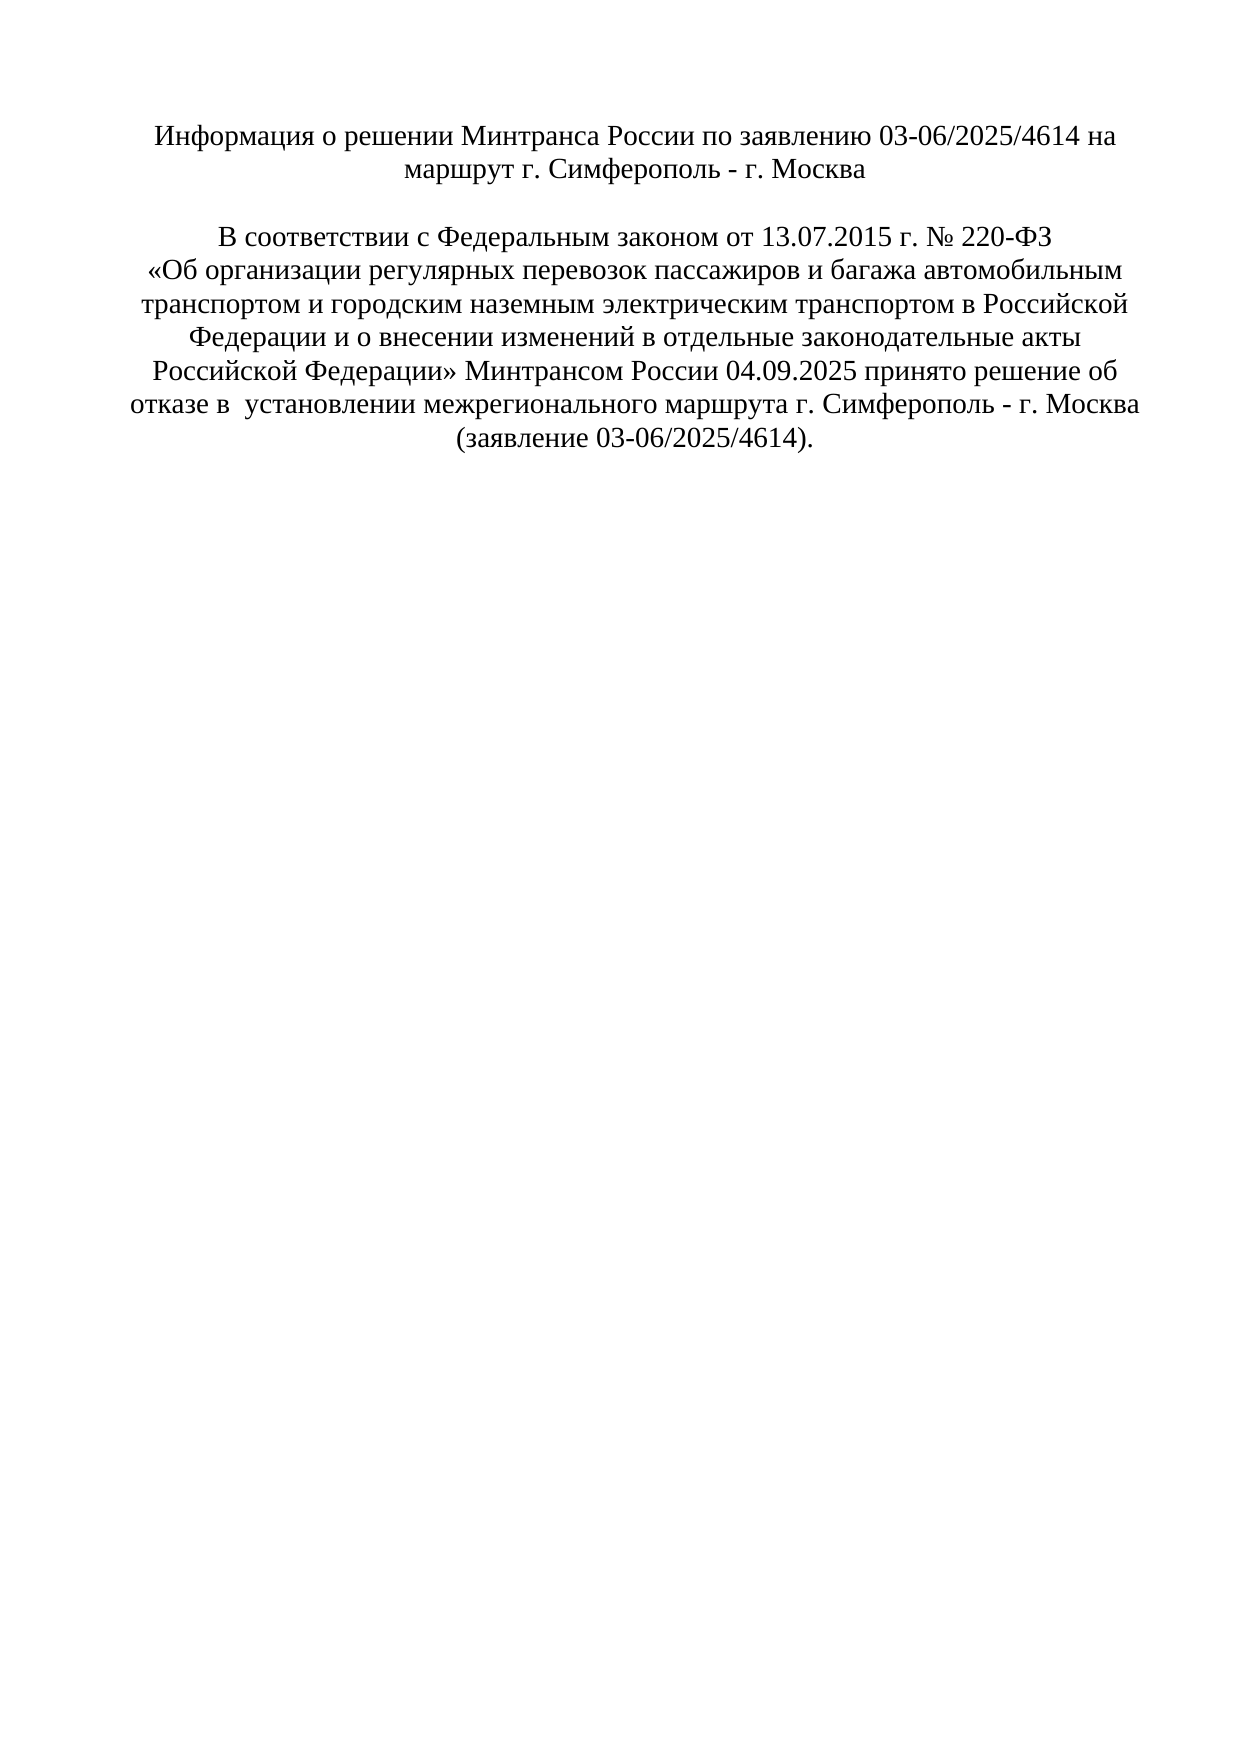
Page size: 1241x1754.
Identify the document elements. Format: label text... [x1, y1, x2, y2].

text Информация о решении Минтранса России по заявлению 03-06/2025/4614 на маршрут г. Симферополь - г. Москва [118, 118, 1152, 185]
text В соответствии с Федеральным законом от 13.07.2015 г. № 220-ФЗ «Об организации регулярных перевозок пассажиров и багажа автомобильным транспортом и городским наземным электрическим транспортом в Российской Федерации и о внесении изменений в отдельные законодательные акты Российской Федерации» Минтрансом России 04.09.2025 принято решение об отказе в установлении межрегионального маршрута г. Симферополь - г. Москва (заявление 03-06/2025/4614). [118, 219, 1152, 453]
